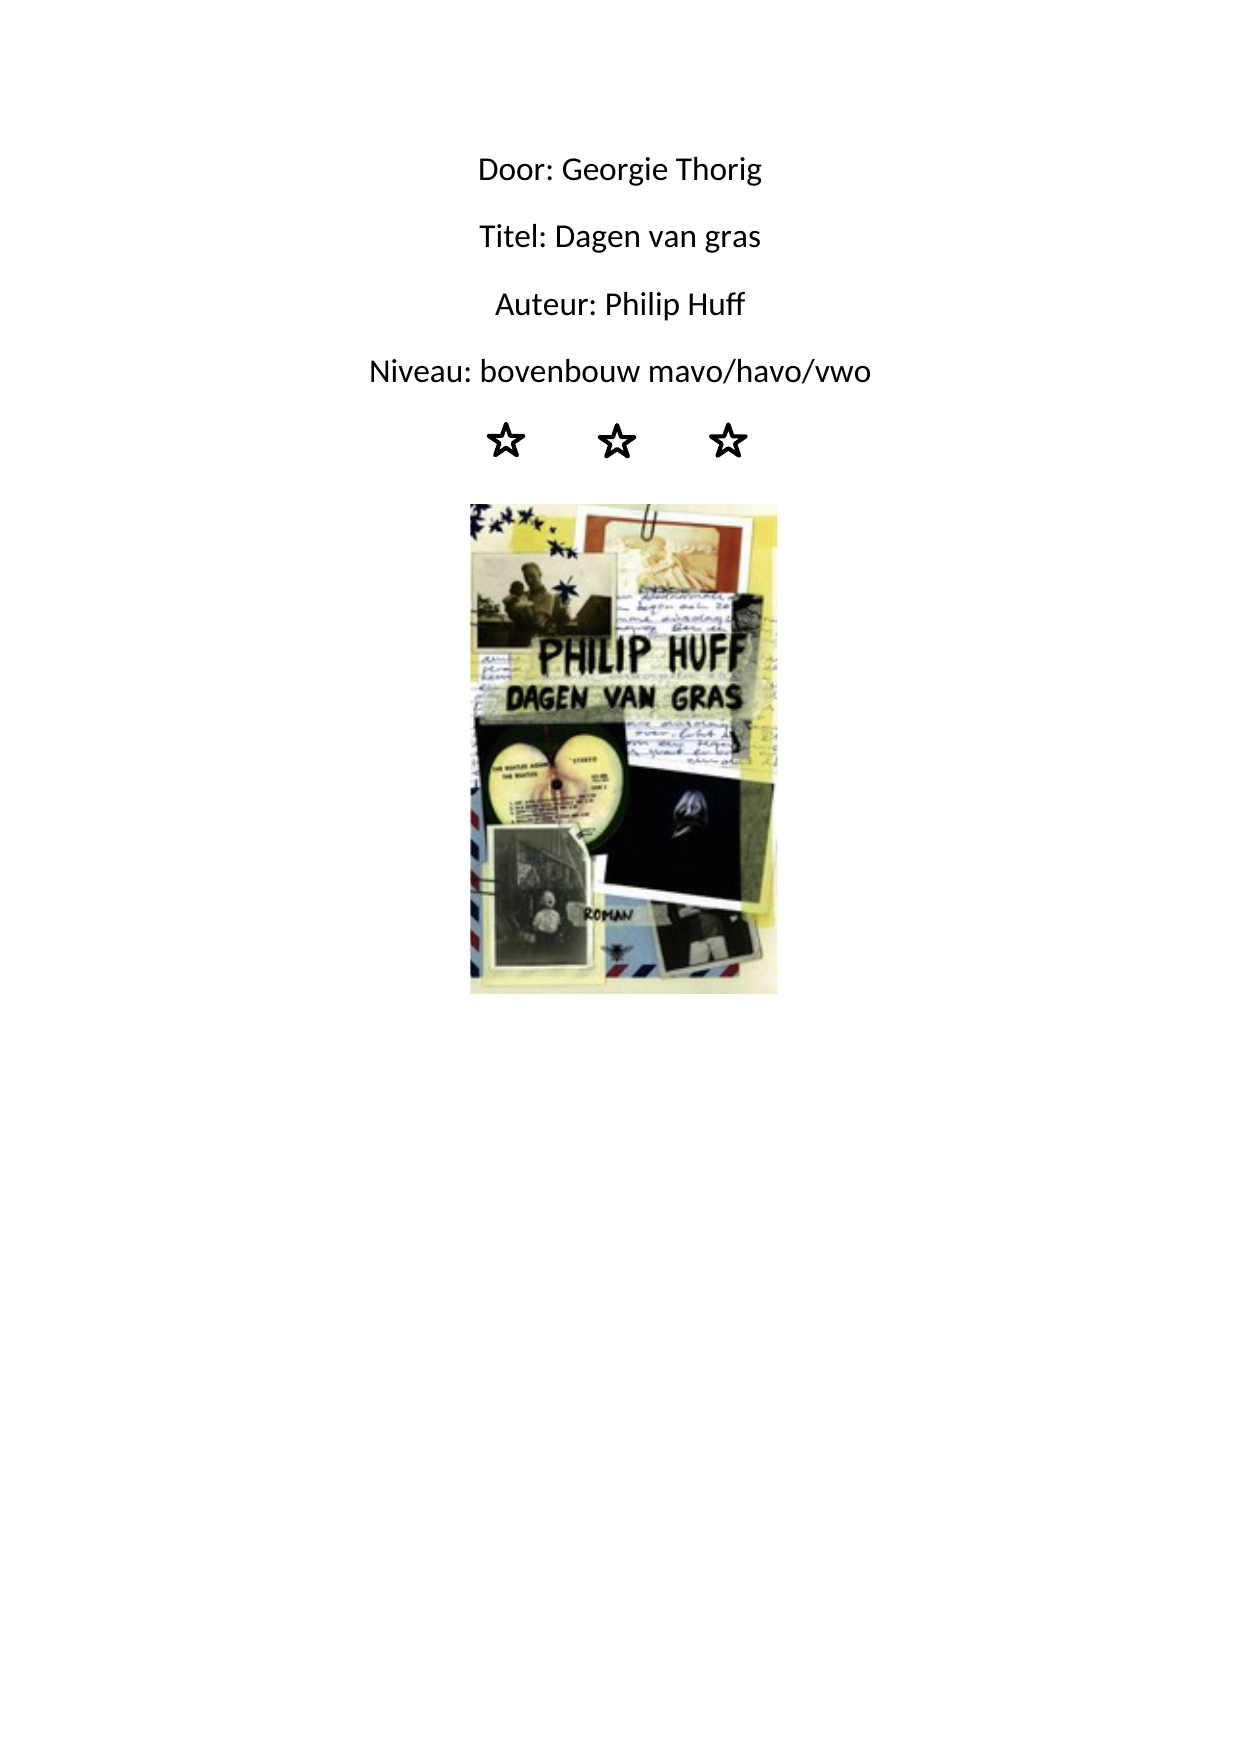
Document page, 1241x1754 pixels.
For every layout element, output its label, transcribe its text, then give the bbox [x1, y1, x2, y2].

text Auteur: Philip Huff [148, 283, 1093, 323]
text Door: Georgie Thorig [148, 148, 1093, 188]
text Niveau: bovenbouw mavo/havo/vwo [148, 350, 1093, 391]
picture [470, 504, 778, 994]
text Titel: Dagen van gras [148, 215, 1093, 256]
